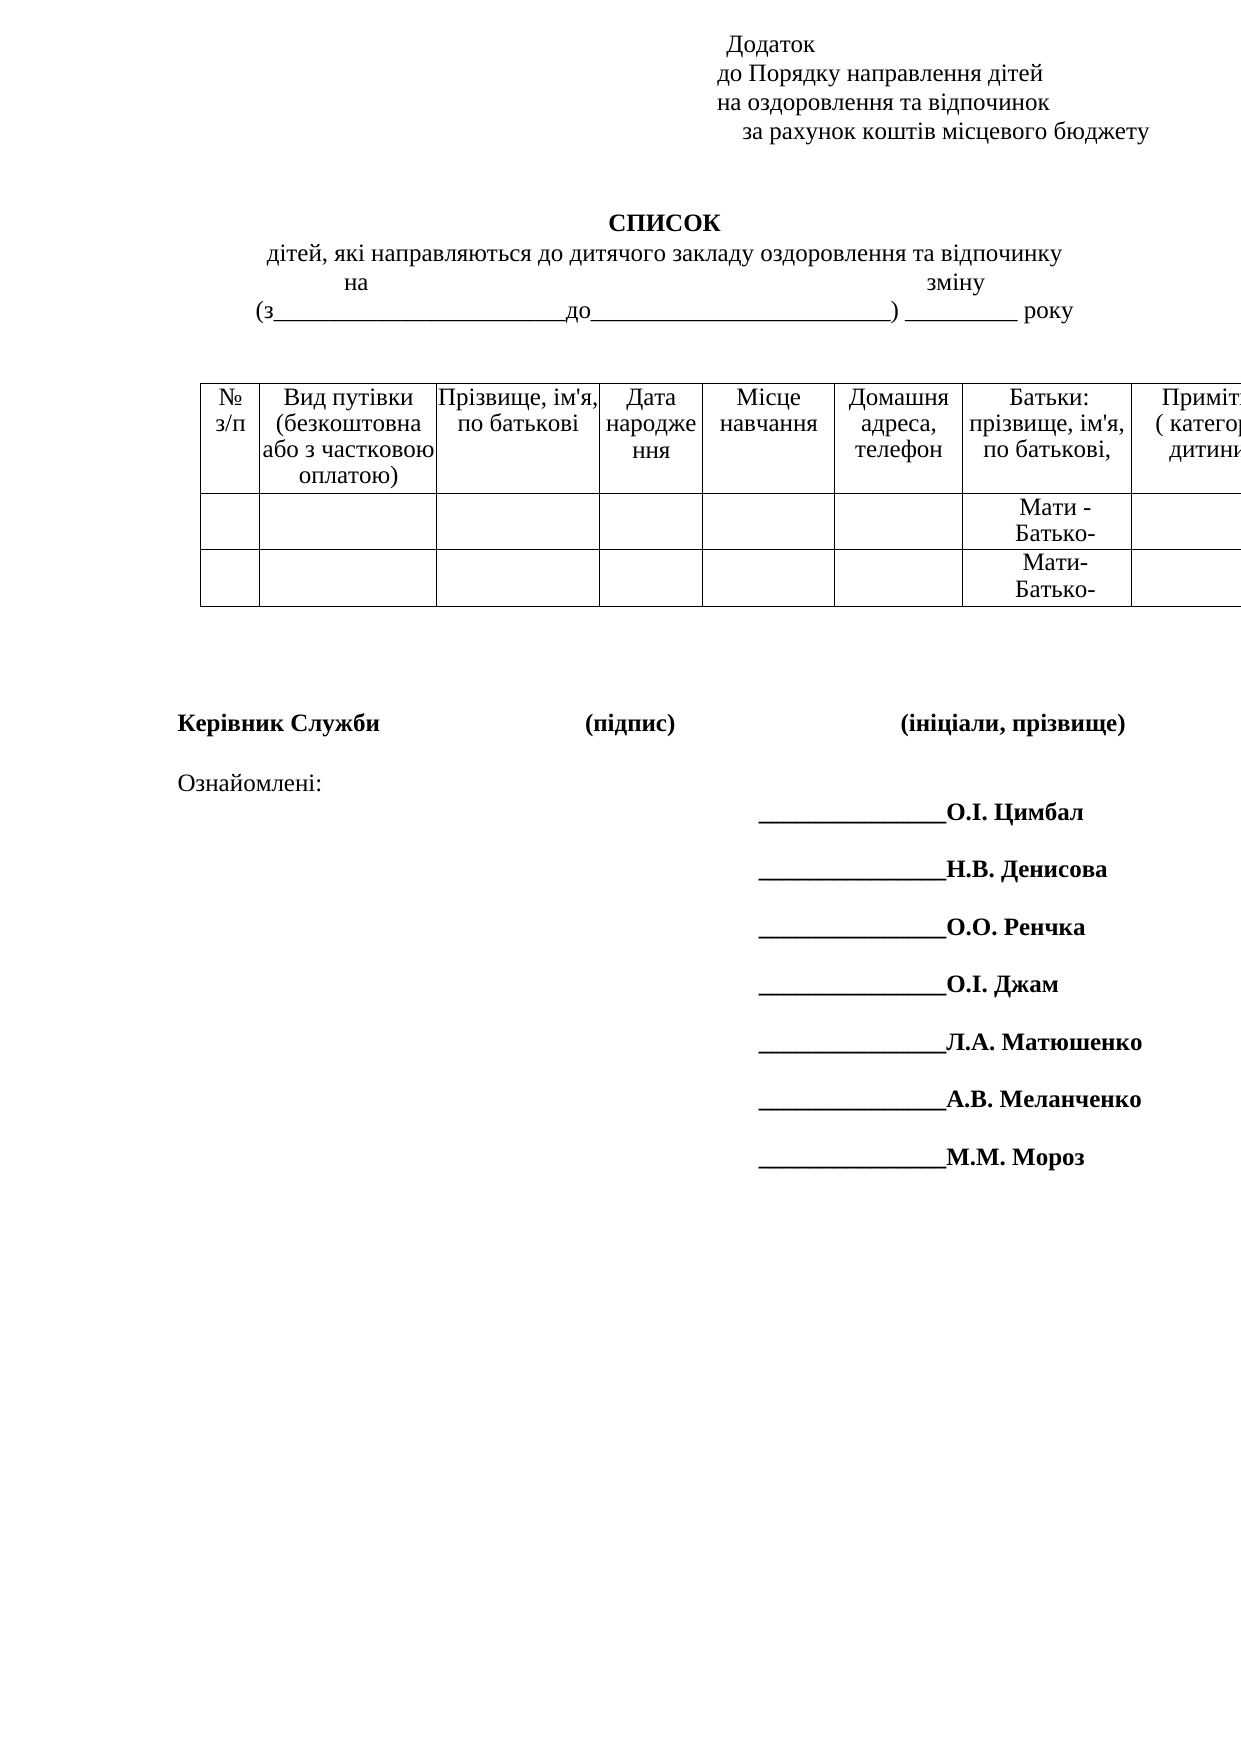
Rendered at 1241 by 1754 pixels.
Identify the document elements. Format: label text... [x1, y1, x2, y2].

text на зміну [177, 267, 1152, 296]
text Керівник Служби (підпис) (ініціали, прізвище) [177, 376, 1144, 607]
text Додаток [177, 29, 1152, 58]
text на оздоровлення та відпочинок [177, 87, 1152, 116]
text _______________Н.В. Денисова [177, 854, 1152, 883]
text _______________А.В. Меланченко [177, 1084, 1152, 1113]
text _______________О.О. Ренчка [177, 912, 1152, 940]
text (з до ) _________ року [177, 296, 1152, 324]
text _______________М.М. Мороз [177, 1142, 1152, 1170]
text _______________О.І. Джам [177, 969, 1152, 998]
text СПИСОК [177, 202, 1152, 238]
text дітей, які направляються до дитячого закладу оздоровлення та відпочинку [177, 238, 1152, 267]
text Ознайомлені: [177, 768, 1152, 797]
text до Порядку направлення дітей [177, 58, 1152, 87]
text _______________Л.А. Матюшенко [177, 1027, 1152, 1055]
text за рахунок коштів місцевого бюджету [177, 116, 1152, 144]
text Керівник Служби (підпис) (ініціали, прізвище) [177, 634, 1144, 737]
text _______________О.І. Цимбал [177, 797, 1152, 825]
